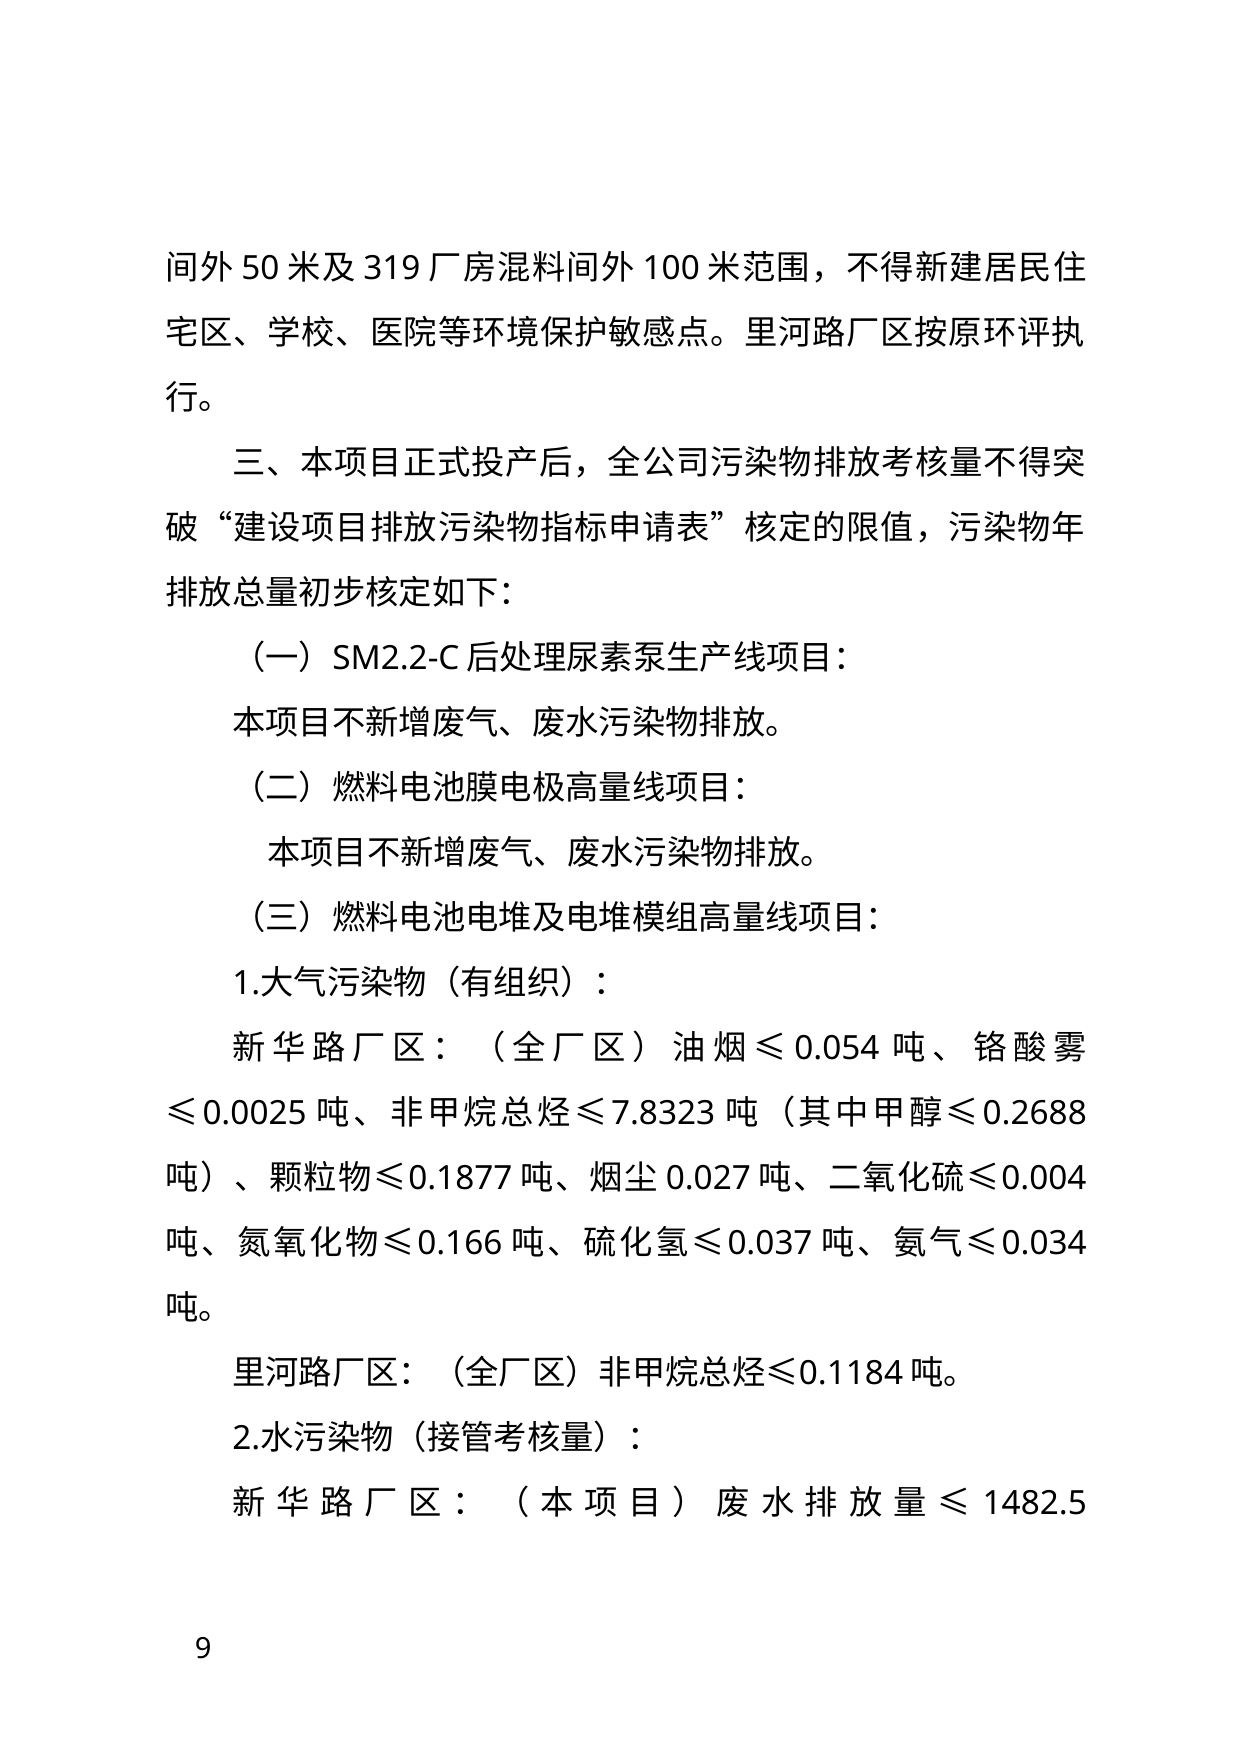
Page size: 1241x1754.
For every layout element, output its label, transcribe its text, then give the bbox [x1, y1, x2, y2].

text 新华路厂区：（全厂区）油烟≤0.054吨、铬酸雾≤0.0025吨、非甲烷总烃≤7.8323吨（其中甲醇≤0.2688吨）、颗粒物≤0.1877吨、烟尘0.027吨、二氧化硫≤0.004吨、氮氧化物≤0.166吨、硫化氢≤0.037吨、氨气≤0.034吨。 [165, 1013, 1087, 1338]
text 本项目不新增废气、废水污染物排放。 [165, 688, 1087, 753]
text （一）SM2.2-C后处理尿素泵生产线项目： [165, 623, 1087, 688]
text （三）燃料电池电堆及电堆模组高量线项目： [165, 883, 1087, 948]
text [165, 233, 1087, 428]
text 三、本项目正式投产后，全公司污染物排放考核量不得突破“建设项目排放污染物指标申请表”核定的限值，污染物年排放总量初步核定如下： [165, 428, 1087, 623]
text 本项目不新增废气、废水污染物排放。 [165, 818, 1087, 883]
text 2.水污染物（接管考核量）： [165, 1403, 1087, 1468]
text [165, 1468, 1087, 1533]
text 1.大气污染物（有组织）： [165, 948, 1087, 1013]
text （二）燃料电池膜电极高量线项目： [165, 753, 1087, 818]
text 里河路厂区：（全厂区）非甲烷总烃≤0.1184吨。 [165, 1338, 1087, 1403]
